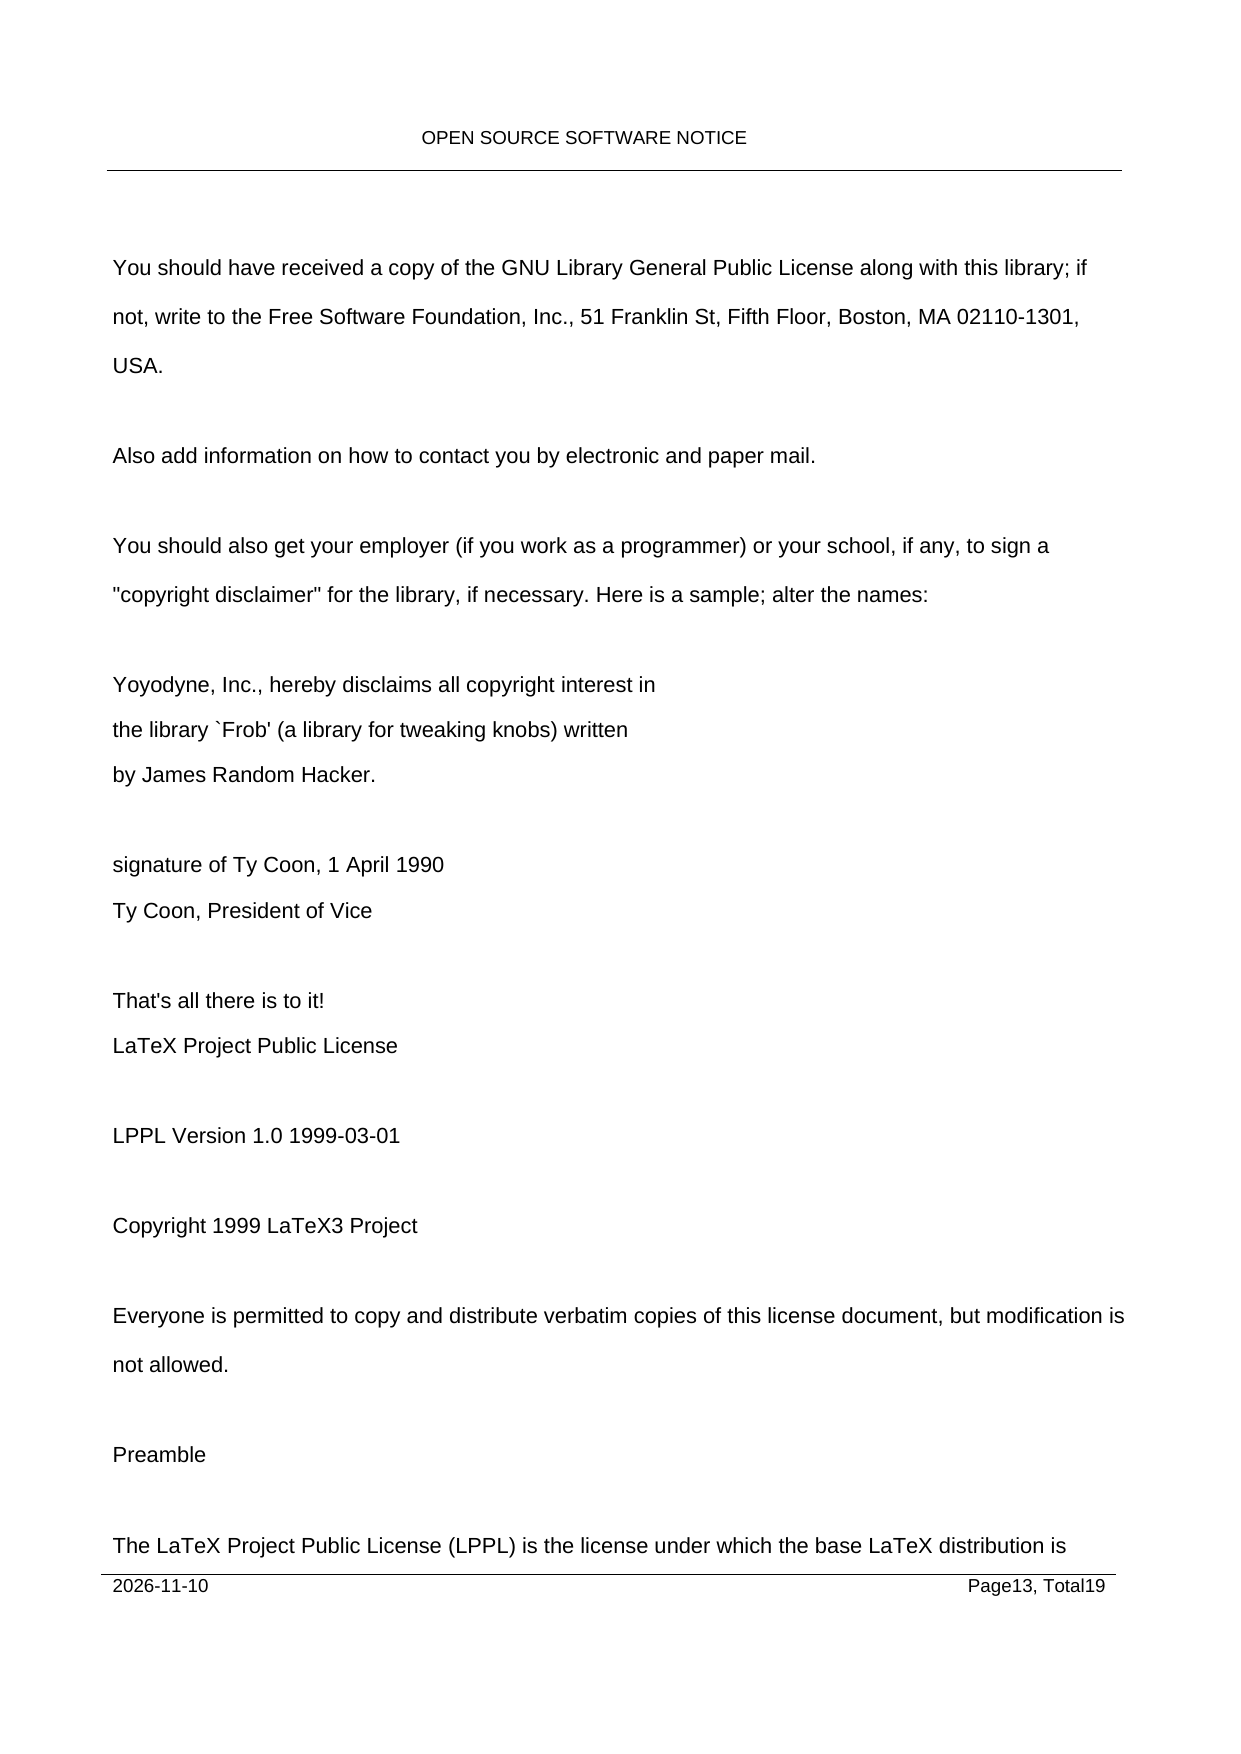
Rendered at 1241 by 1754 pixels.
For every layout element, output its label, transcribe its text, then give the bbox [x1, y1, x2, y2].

text by James Random Hacker. [112, 758, 1128, 791]
text Copyright 1999 LaTeX3 Project [112, 1209, 1128, 1242]
text Preamble [112, 1439, 1128, 1471]
text LaTeX Project Public License [112, 1029, 1128, 1062]
text Yoyodyne, Inc., hereby disclaims all copyright interest in [112, 668, 1128, 701]
text Everyone is permitted to copy and distribute verbatim copies of this license document, but modification is not allowed. [112, 1300, 1128, 1381]
text That's all there is to it! [112, 984, 1128, 1017]
text You should also get your employer (if you work as a programmer) or your school, if any, to sign a "copyright disclaimer" for the library, if necessary. Here is a sample; alter the names: [112, 529, 1128, 611]
text Ty Coon, President of Vice [112, 894, 1128, 926]
text the library `Frob' (a library for tweaking knobs) written [112, 713, 1128, 746]
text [112, 1529, 1128, 1561]
text signature of Ty Coon, 1 April 1990 [112, 849, 1128, 881]
text Also add information on how to contact you by electronic and paper mail. [112, 439, 1128, 472]
text You should have received a copy of the GNU Library General Public License along with this library; if not, write to the Free Software Foundation, Inc., 51 Franklin St, Fifth Floor, Boston, MA 02110-1301, USA. [112, 251, 1128, 381]
text LPPL Version 1.0 1999-03-01 [112, 1119, 1128, 1152]
